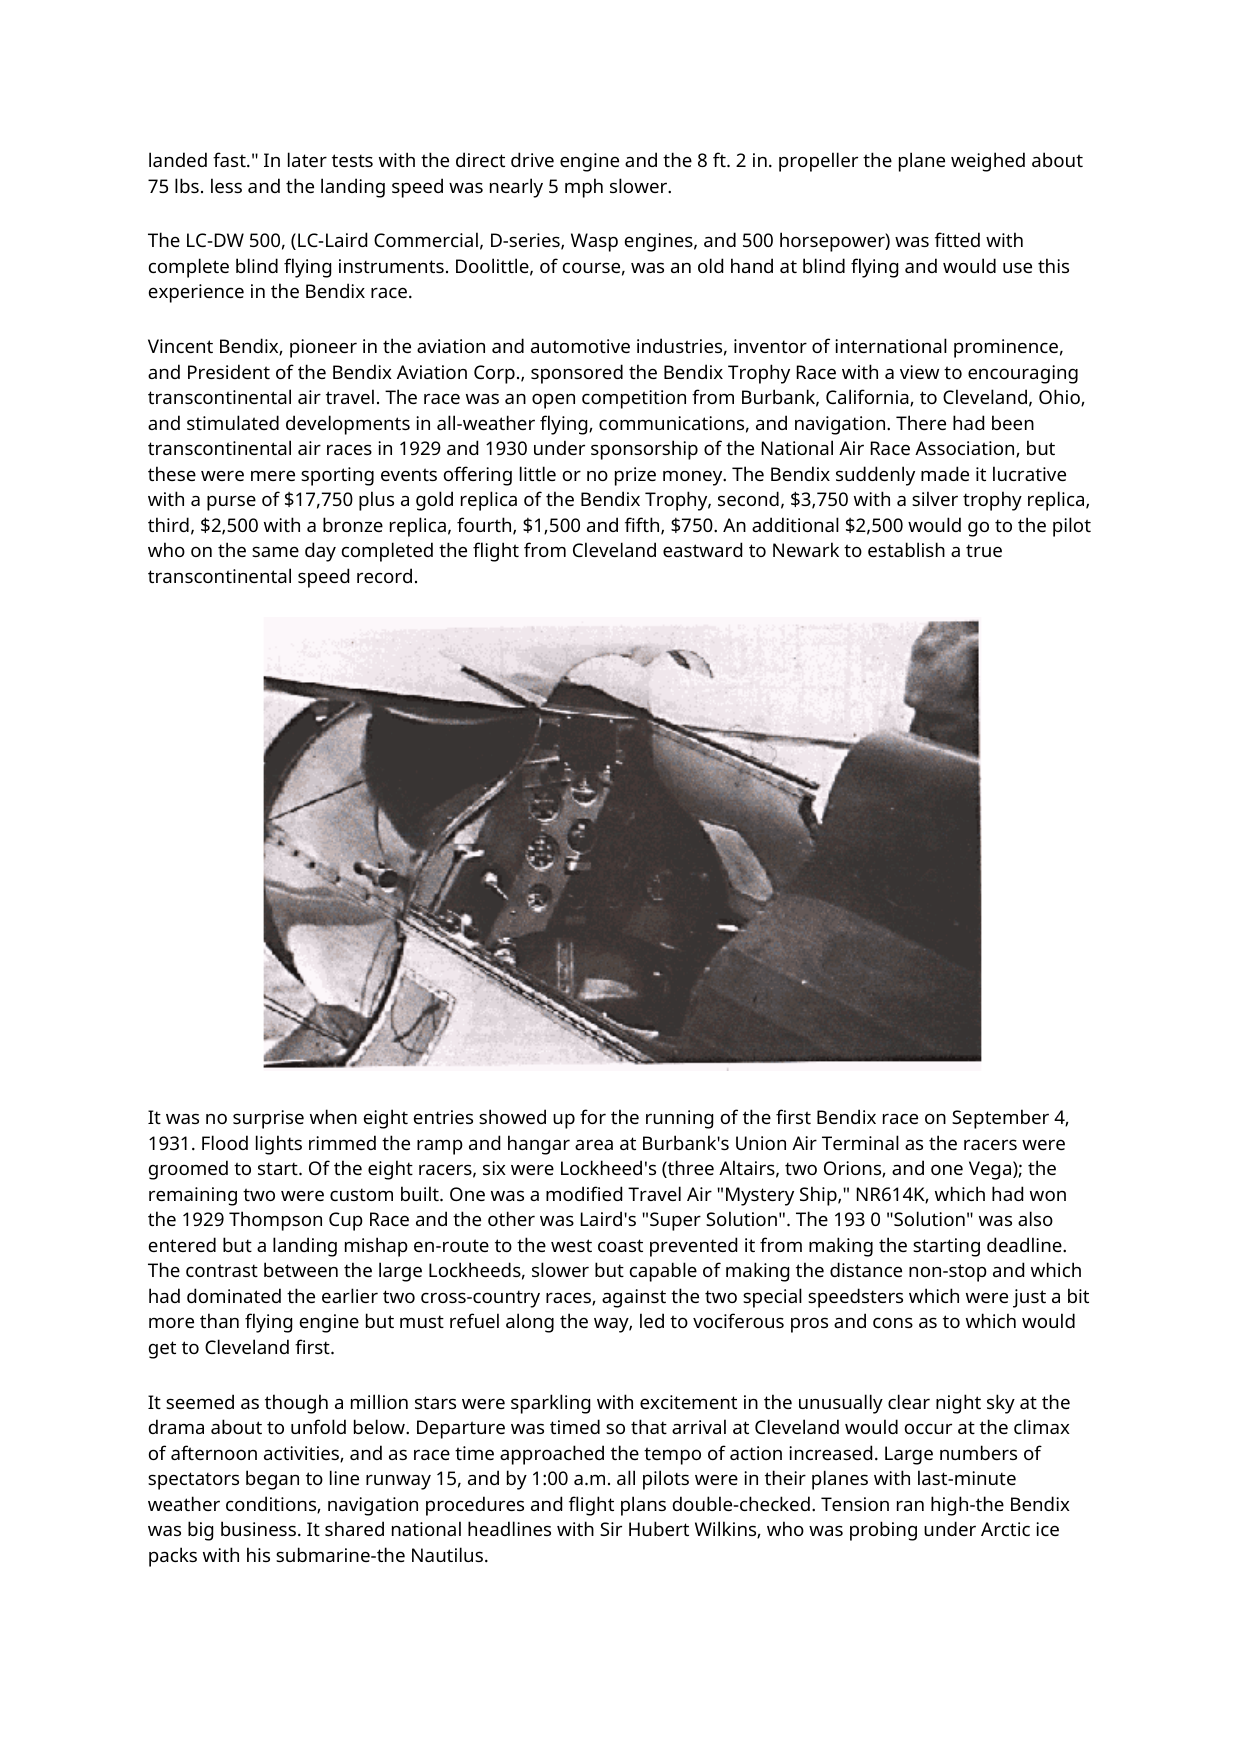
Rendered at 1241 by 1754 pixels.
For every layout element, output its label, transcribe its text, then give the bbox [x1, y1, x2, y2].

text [148, 148, 1093, 199]
text The LC-DW 500, (LC-Laird Commercial, D-series, Wasp engines, and 500 horsepower) was fitted with complete blind flying instruments. Doolittle, of course, was an old hand at blind flying and would use this experience in the Bendix race. [148, 228, 1093, 304]
picture [263, 617, 982, 1071]
text It was no surprise when eight entries showed up for the running of the first Bendix race on September 4, 1931. Flood lights rimmed the ramp and hangar area at Burbank's Union Air Terminal as the racers were groomed to start. Of the eight racers, six were Lockheed's (three Altairs, two Orions, and one Vega); the remaining two were custom built. One was a modified Travel Air "Mystery Ship," NR614K, which had won the 1929 Thompson Cup Race and the other was Laird's "Super Solution". The 193 0 "Solution" was also entered but a landing mishap en-route to the west coast prevented it from making the starting deadline. The contrast between the large Lockheeds, slower but capable of making the distance non-stop and which had dominated the earlier two cross-country races, against the two special speedsters which were just a bit more than flying engine but must refuel along the way, led to vociferous pros and cons as to which would get to Cleveland first. [148, 1105, 1093, 1360]
text It seemed as though a million stars were sparkling with excitement in the unusually clear night sky at the drama about to unfold below. Departure was timed so that arrival at Cleveland would occur at the climax of afternoon activities, and as race time approached the tempo of action increased. Large numbers of spectators began to line runway 15, and by 1:00 a.m. all pilots were in their planes with last-minute weather conditions, navigation procedures and flight plans double-checked. Tension ran high-the Bendix was big business. It shared national headlines with Sir Hubert Wilkins, who was probing under Arctic ice packs with his submarine-the Nautilus. [148, 1389, 1093, 1568]
text Vincent Bendix, pioneer in the aviation and automotive industries, inventor of international prominence, and President of the Bendix Aviation Corp., sponsored the Bendix Trophy Race with a view to encouraging transcontinental air travel. The race was an open competition from Burbank, California, to Cleveland, Ohio, and stimulated developments in all-weather flying, communications, and navigation. There had been transcontinental air races in 1929 and 1930 under sponsorship of the National Air Race Association, but these were mere sporting events offering little or no prize money. The Bendix suddenly made it lucrative with a purse of $17,750 plus a gold replica of the Bendix Trophy, second, $3,750 with a silver trophy replica, third, $2,500 with a bronze replica, fourth, $1,500 and fifth, $750. An additional $2,500 would go to the pilot who on the same day completed the flight from Cleveland eastward to Newark to establish a true transcontinental speed record. [148, 333, 1093, 589]
